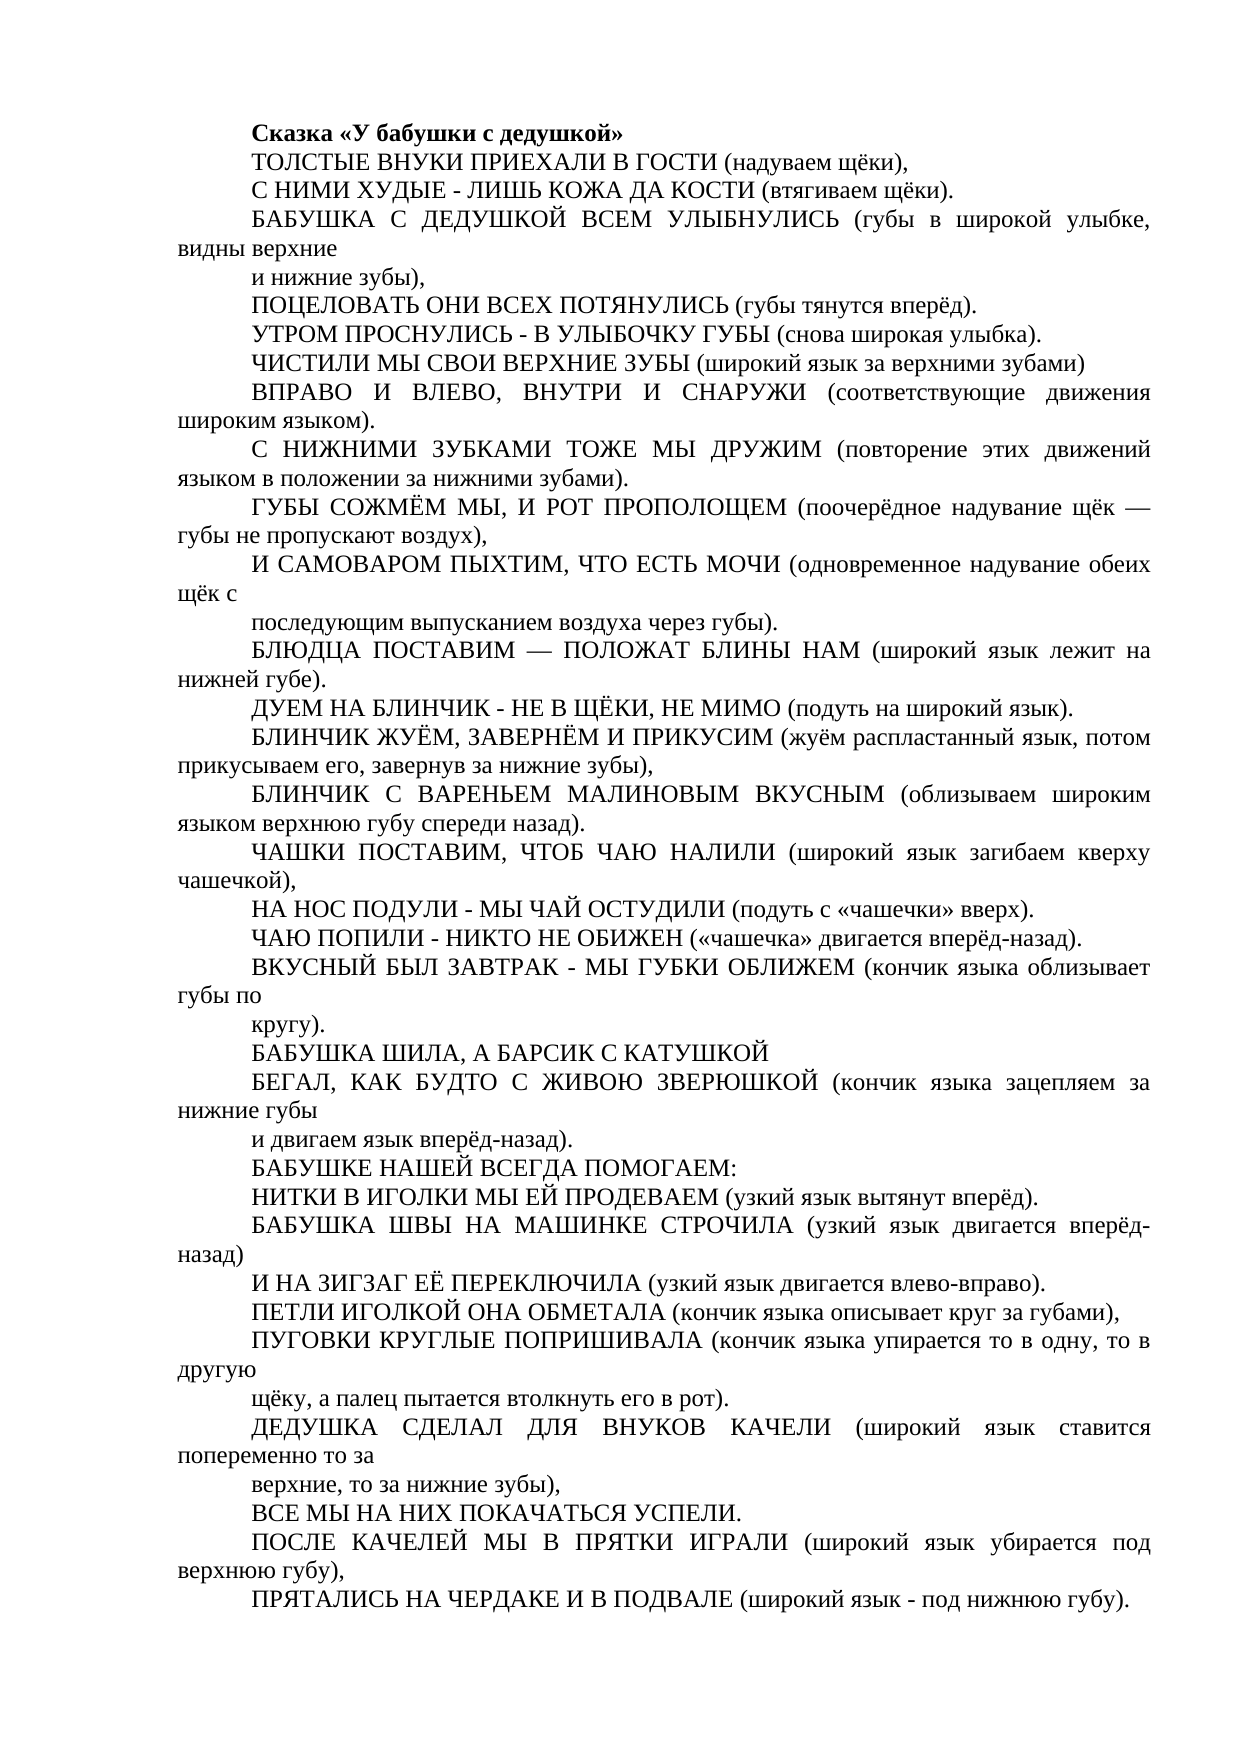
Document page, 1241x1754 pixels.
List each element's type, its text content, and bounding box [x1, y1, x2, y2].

text И САМОВАРОМ ПЫХТИМ, ЧТО ЕСТЬ МОЧИ (одновременное надувание обеих щёк с [177, 549, 1152, 607]
text БАБУШКА ШВЫ НА МАШИНКЕ СТРОЧИЛА (узкий язык двигается вперёд-назад) [177, 1211, 1152, 1268]
text верхние, то за нижние зубы), [177, 1469, 1152, 1498]
text ВСЕ МЫ НА НИХ ПОКАЧАТЬСЯ УСПЕЛИ. [177, 1498, 1152, 1527]
text ПУГОВКИ КРУГЛЫЕ ПОПРИШИВАЛА (кончик языка упирается то в одну, то в другую [177, 1326, 1152, 1383]
text БЕГАЛ, КАК БУДТО С ЖИВОЮ ЗВЕРЮШКОЙ (кончик языка зацепляем за нижние губы [177, 1067, 1152, 1124]
text ЧАЮ ПОПИЛИ - НИКТО НЕ ОБИЖЕН («чашечка» двигается вперёд-назад). [177, 923, 1152, 952]
text БЛЮДЦА ПОСТАВИМ — ПОЛОЖАТ БЛИНЫ НАМ (широкий язык лежит на нижней губе). [177, 636, 1152, 693]
text ПЕТЛИ ИГОЛКОЙ ОНА ОБМЕТАЛА (кончик языка описывает круг за губами), [177, 1297, 1152, 1326]
text щёку, а палец пытается втолкнуть его в рот). [177, 1383, 1152, 1412]
text последующим выпусканием воздуха через губы). [177, 607, 1152, 636]
text ЧАШКИ ПОСТАВИМ, ЧТОБ ЧАЮ НАЛИЛИ (широкий язык загибаем кверху чашечкой), [177, 837, 1152, 894]
text БАБУШКА С ДЕДУШКОЙ ВСЕМ УЛЫБНУЛИСЬ (губы в широкой улыбке, видны верхние [177, 204, 1152, 262]
text ДЕДУШКА СДЕЛАЛ ДЛЯ ВНУКОВ КАЧЕЛИ (широкий язык ставится попеременно то за [177, 1412, 1152, 1469]
text БАБУШКА ШИЛА, А БАРСИК С КАТУШКОЙ [177, 1038, 1152, 1067]
text и двигаем язык вперёд-назад). [177, 1124, 1152, 1153]
text и нижние зубы), [177, 262, 1152, 291]
text ВКУСНЫЙ БЫЛ ЗАВТРАК - МЫ ГУБКИ ОБЛИЖЕМ (кончик языка облизывает губы по [177, 952, 1152, 1009]
text БЛИНЧИК ЖУЁМ, ЗАВЕРНЁМ И ПРИКУСИМ (жуём распластанный язык, потом прикусываем его, завернув за нижние зубы), [177, 722, 1152, 779]
text НА НОС ПОДУЛИ - МЫ ЧАЙ ОСТУДИЛИ (подуть с «чашечки» вверх). [177, 894, 1152, 923]
text кругу). [177, 1009, 1152, 1038]
text ГУБЫ СОЖМЁМ МЫ, И РОТ ПРОПОЛОЩЕМ (поочерёдное надувание щёк — губы не пропускают воздух), [177, 492, 1152, 549]
text ВПРАВО И ВЛЕВО, ВНУТРИ И СНАРУЖИ (соответствующие движения широким языком). [177, 377, 1152, 434]
text ПОСЛЕ КАЧЕЛЕЙ МЫ В ПРЯТКИ ИГРАЛИ (широкий язык убирается под верхнюю губу), [177, 1527, 1152, 1584]
text ПРЯТАЛИСЬ НА ЧЕРДАКЕ И В ПОДВАЛЕ (широкий язык - под нижнюю губу). [177, 1584, 1152, 1613]
text С НИМИ ХУДЫЕ - ЛИШЬ КОЖА ДА КОСТИ (втягиваем щёки). [177, 176, 1152, 204]
text БАБУШКЕ НАШЕЙ ВСЕГДА ПОМОГАЕМ: [177, 1153, 1152, 1182]
text НИТКИ В ИГОЛКИ МЫ ЕЙ ПРОДЕВАЕМ (узкий язык вытянут вперёд). [177, 1182, 1152, 1211]
text И НА ЗИГЗАГ ЕЁ ПЕРЕКЛЮЧИЛА (узкий язык двигается влево-вправо). [177, 1268, 1152, 1297]
text БЛИНЧИК С ВАРЕНЬЕМ МАЛИНОВЫМ ВКУСНЫМ (облизываем широким языком верхнюю губу спереди назад). [177, 779, 1152, 837]
text ДУЕМ НА БЛИНЧИК - НЕ В ЩЁКИ, НЕ МИМО (подуть на широкий язык). [177, 693, 1152, 722]
text С НИЖНИМИ ЗУБКАМИ ТОЖЕ МЫ ДРУЖИМ (повторение этих движений языком в положении за нижними зубами). [177, 434, 1152, 492]
text Сказка «У бабушки с дедушкой» [177, 118, 1152, 147]
text УТРОМ ПРОСНУЛИСЬ - В УЛЫБОЧКУ ГУБЫ (снова широкая улыбка). [177, 319, 1152, 348]
text ТОЛСТЫЕ ВНУКИ ПРИЕХАЛИ В ГОСТИ (надуваем щёки), [177, 147, 1152, 176]
text ПОЦЕЛОВАТЬ ОНИ ВСЕХ ПОТЯНУЛИСЬ (губы тянутся вперёд). [177, 291, 1152, 319]
text ЧИСТИЛИ МЫ СВОИ ВЕРХНИЕ ЗУБЫ (широкий язык за верхними зубами) [177, 348, 1152, 377]
